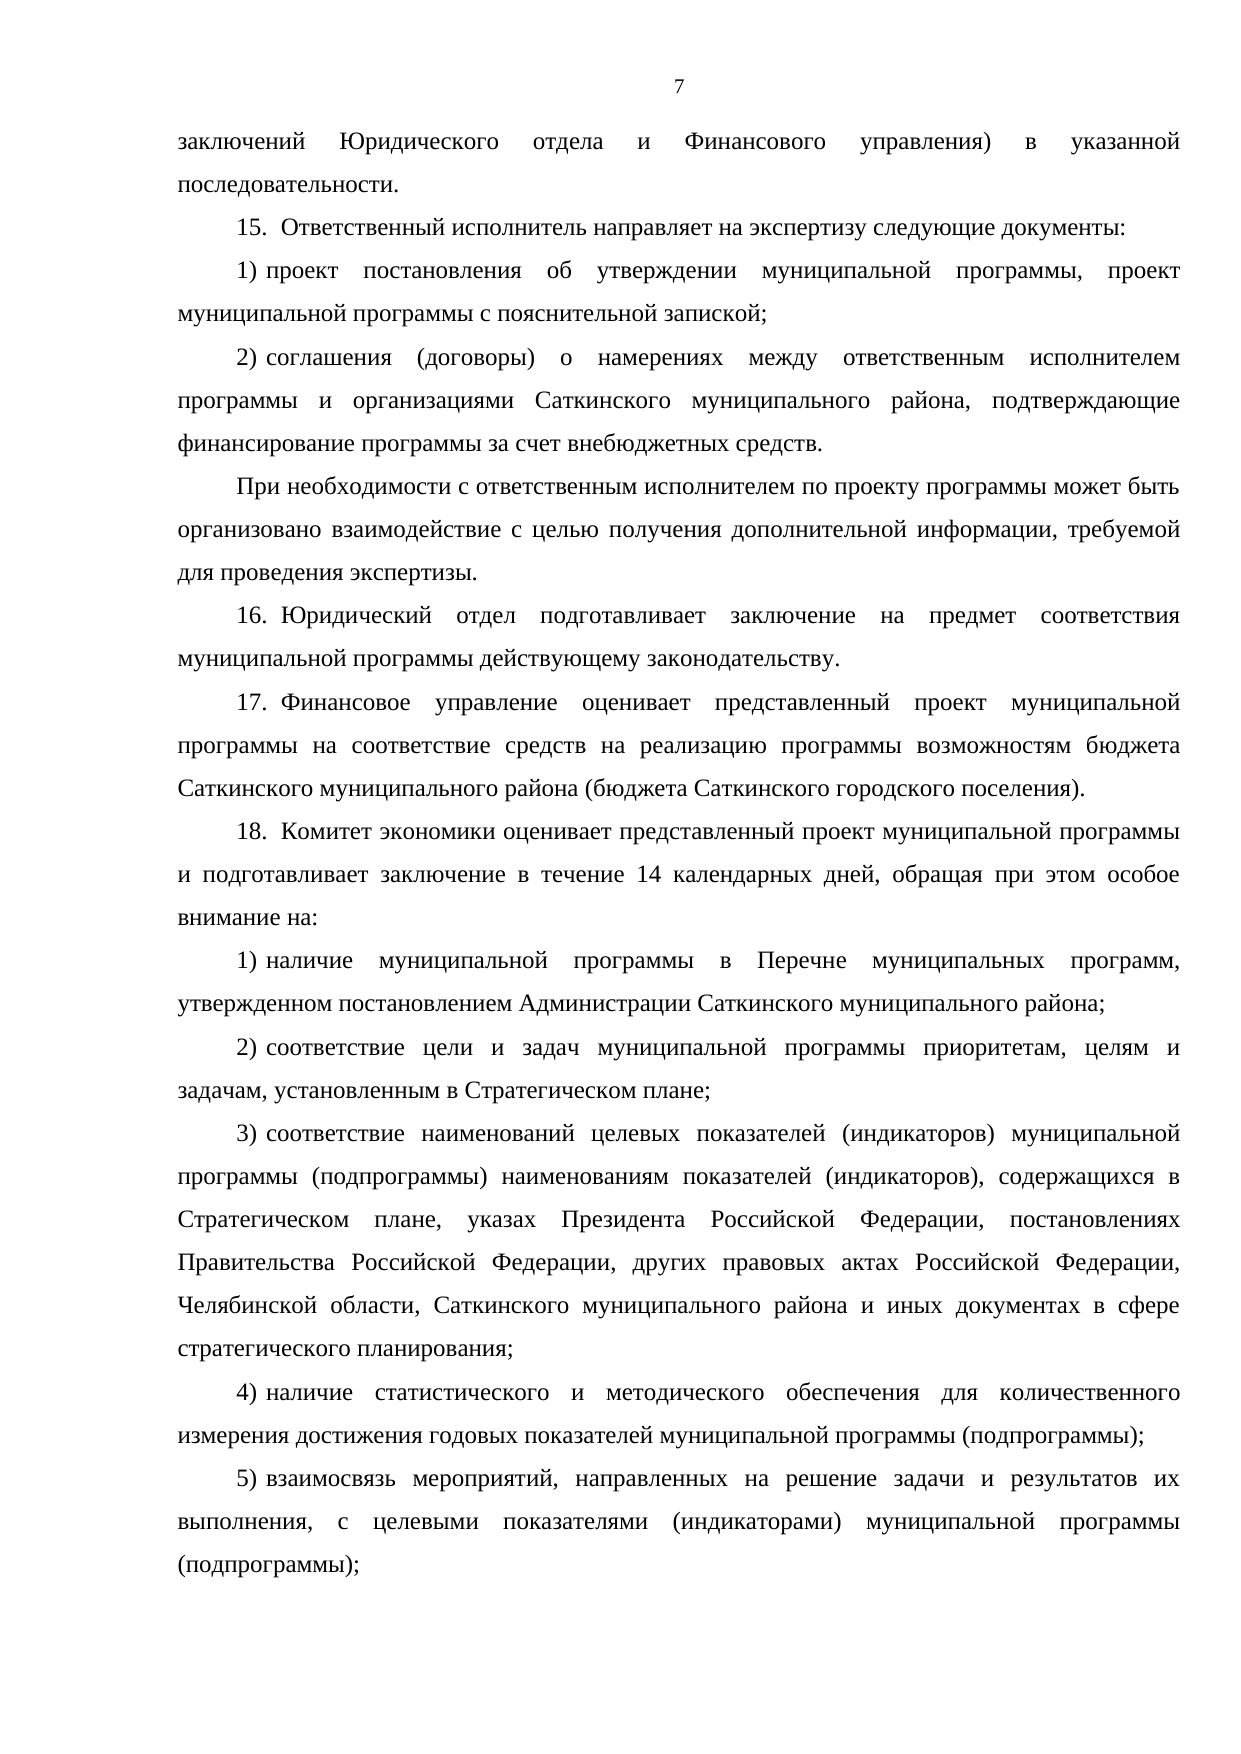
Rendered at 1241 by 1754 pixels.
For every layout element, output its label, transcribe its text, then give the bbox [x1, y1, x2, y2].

list проект постановления об утверждении муниципальной программы, проект муниципальной программы с пояснительной запиской; [177, 255, 1181, 327]
list соответствие цели и задач муниципальной программы приоритетам, целям и задачам, установленным в Стратегическом плане; [177, 1032, 1181, 1103]
list взаимосвязь мероприятий, направленных на решение задачи и результатов их выполнения, с целевыми показателями (индикаторами) муниципальной программы (подпрограммы); [177, 1463, 1181, 1578]
list наличие статистического и методического обеспечения для количественного измерения достижения годовых показателей муниципальной программы (подпрограммы); [177, 1377, 1181, 1448]
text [177, 126, 1181, 198]
list наличие муниципальной программы в Перечне муниципальных программ, утвержденном постановлением Администрации Саткинского муниципального района; [177, 945, 1181, 1017]
list соответствие наименований целевых показателей (индикаторов) муниципальной программы (подпрограммы) наименованиям показателей (индикаторов), содержащихся в Стратегическом плане, указах Президента Российской Федерации, постановлениях Правительства Российской Федерации, других правовых актах Российской Федерации, Челябинской области, Саткинского муниципального района и иных документах в сфере стратегического планирования; [177, 1118, 1181, 1362]
list Юридический отдел подготавливает заключение на предмет соответствия муниципальной программы действующему законодательству. [177, 600, 1181, 672]
list Финансовое управление оценивает представленный проект муниципальной программы на соответствие средств на реализацию программы возможностям бюджета Саткинского муниципального района (бюджета Саткинского городского поселения). [177, 687, 1181, 802]
list соглашения (договоры) о намерениях между ответственным исполнителем программы и организациями Саткинского муниципального района, подтверждающие финансирование программы за счет внебюджетных средств. [177, 342, 1181, 457]
list При необходимости с ответственным исполнителем по проекту программы может быть организовано взаимодействие с целью получения дополнительной информации, требуемой для проведения экспертизы. [177, 471, 1181, 586]
list Комитет экономики оценивает представленный проект муниципальной программы и подготавливает заключение в течение 14 календарных дней, обращая при этом особое внимание на: [177, 816, 1181, 931]
list Ответственный исполнитель направляет на экспертизу следующие документы: [177, 212, 1181, 241]
